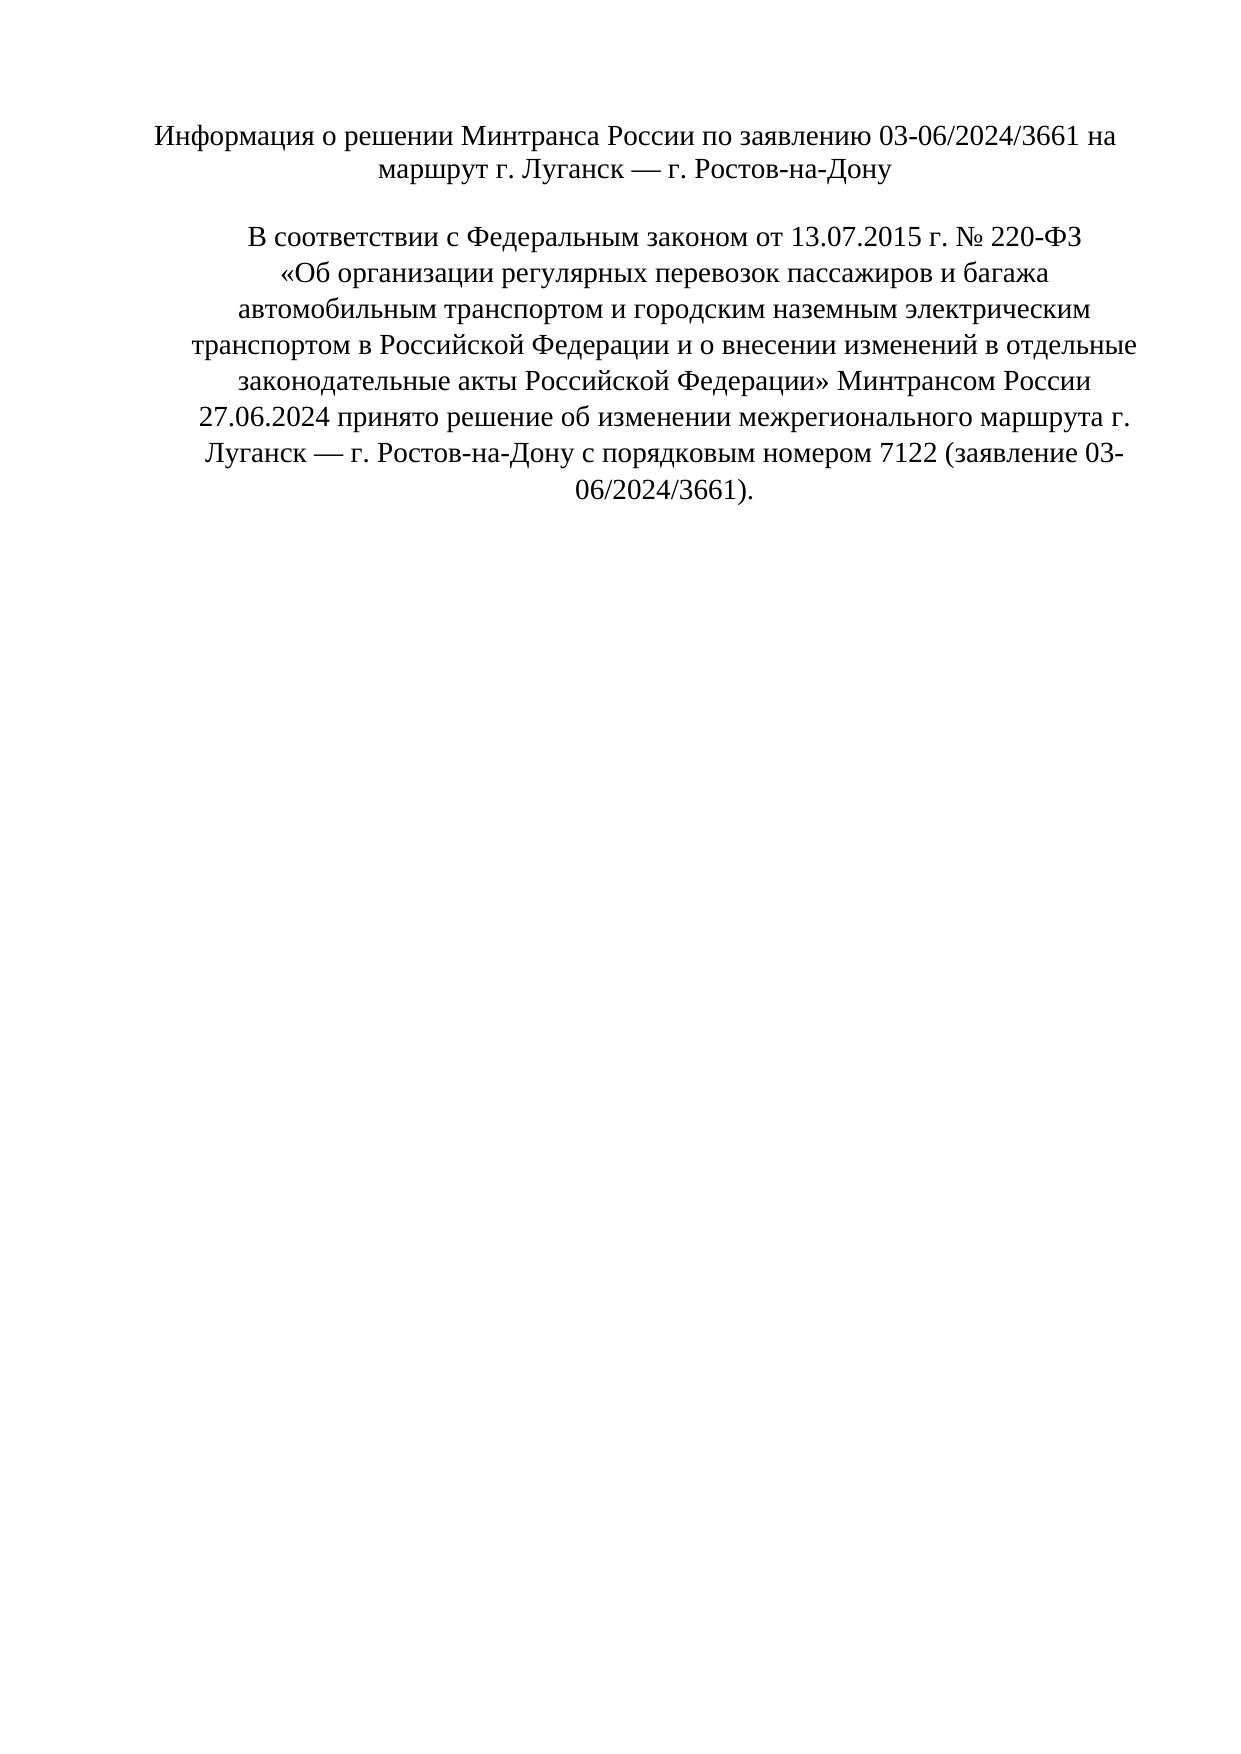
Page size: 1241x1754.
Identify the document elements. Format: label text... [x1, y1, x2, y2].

text В соответствии с Федеральным законом от 13.07.2015 г. № 220-ФЗ «Об организации регулярных перевозок пассажиров и багажа автомобильным транспортом и городским наземным электрическим транспортом в Российской Федерации и о внесении изменений в отдельные законодательные акты Российской Федерации» Минтрансом России 27.06.2024 принято решение об изменении межрегионального маршрута г. Луганск — г. Ростов-на-Дону с порядковым номером 7122 (заявление 03-06/2024/3661). [177, 219, 1152, 505]
text Информация о решении Минтранса России по заявлению 03-06/2024/3661 на маршрут г. Луганск — г. Ростов-на-Дону [118, 118, 1152, 185]
